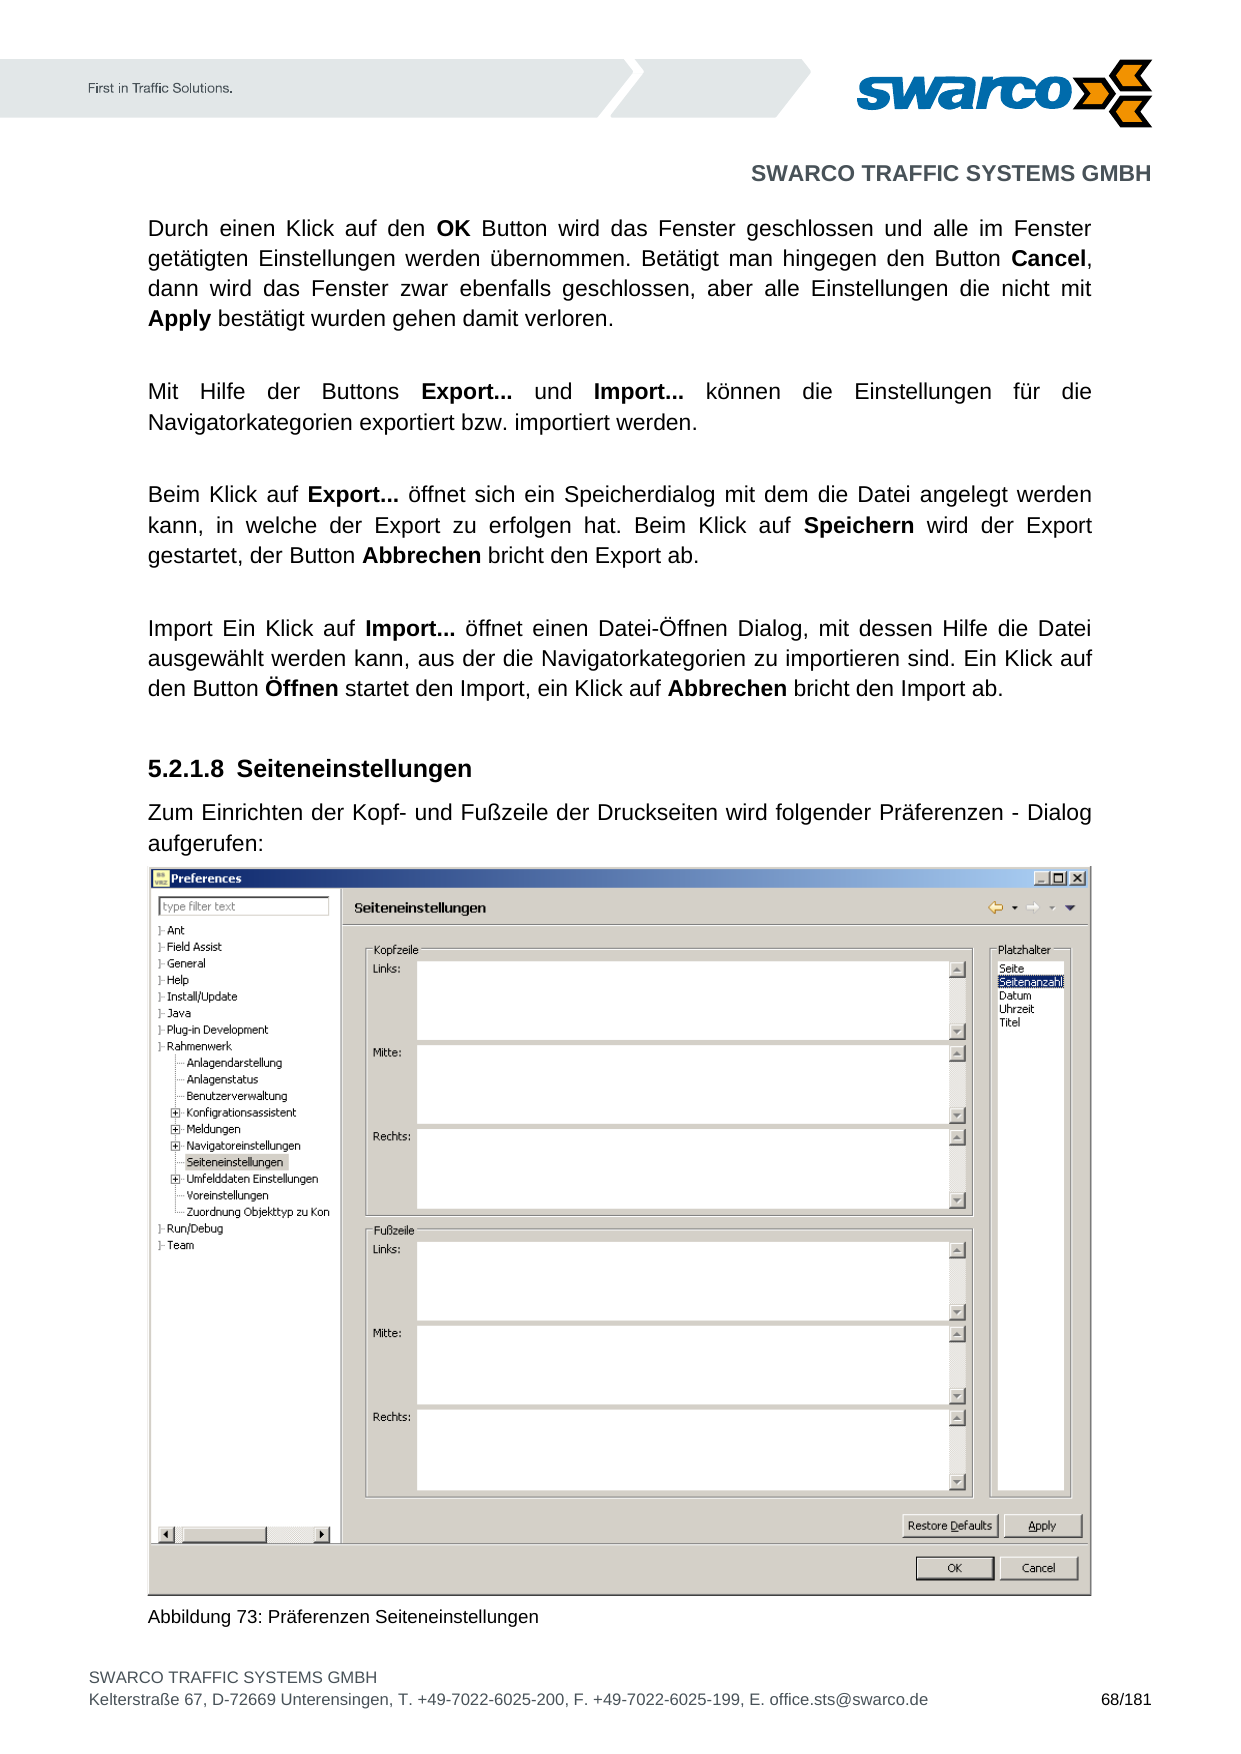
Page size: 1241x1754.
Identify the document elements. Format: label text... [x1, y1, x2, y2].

subtitle Seiteneinstellungen [148, 754, 1092, 782]
text Abbildung 73: Präferenzen Seiteneinstellungen [148, 1606, 1092, 1627]
text Import Ein Klick auf Import... öffnet einen Datei-Öffnen Dialog, mit dessen Hilfe die Datei ausgewählt werden kann, aus der die Navigatorkategorien zu importieren sind. Ein Klick auf den Button Öffnen startet den Import, ein Klick auf Abbrechen bricht den Import ab. [148, 615, 1092, 701]
text Mit Hilfe der Buttons Export... und Import... können die Einstellungen für die Navigatorkategorien exportiert bzw. importiert werden. [148, 378, 1092, 435]
text Beim Klick auf Export... öffnet sich ein Speicherdialog mit dem die Datei angelegt werden kann, in welche der Export zu erfolgen hat. Beim Klick auf Speichern wird der Export gestartet, der Button Abbrechen bricht den Export ab. [148, 481, 1092, 568]
text Zum Einrichten der Kopf- und Fußzeile der Druckseiten wird folgender Präferenzen - Dialog aufgerufen: [148, 799, 1092, 856]
text Durch einen Klick auf den OK Button wird das Fenster geschlossen und alle im Fenster getätigten Einstellungen werden übernommen. Betätigt man hingegen den Button Cancel, dann wird das Fenster zwar ebenfalls geschlossen, aber alle Einstellungen die nicht mit Apply bestätigt wurden gehen damit verloren. [148, 215, 1092, 332]
picture [147, 866, 1092, 1596]
